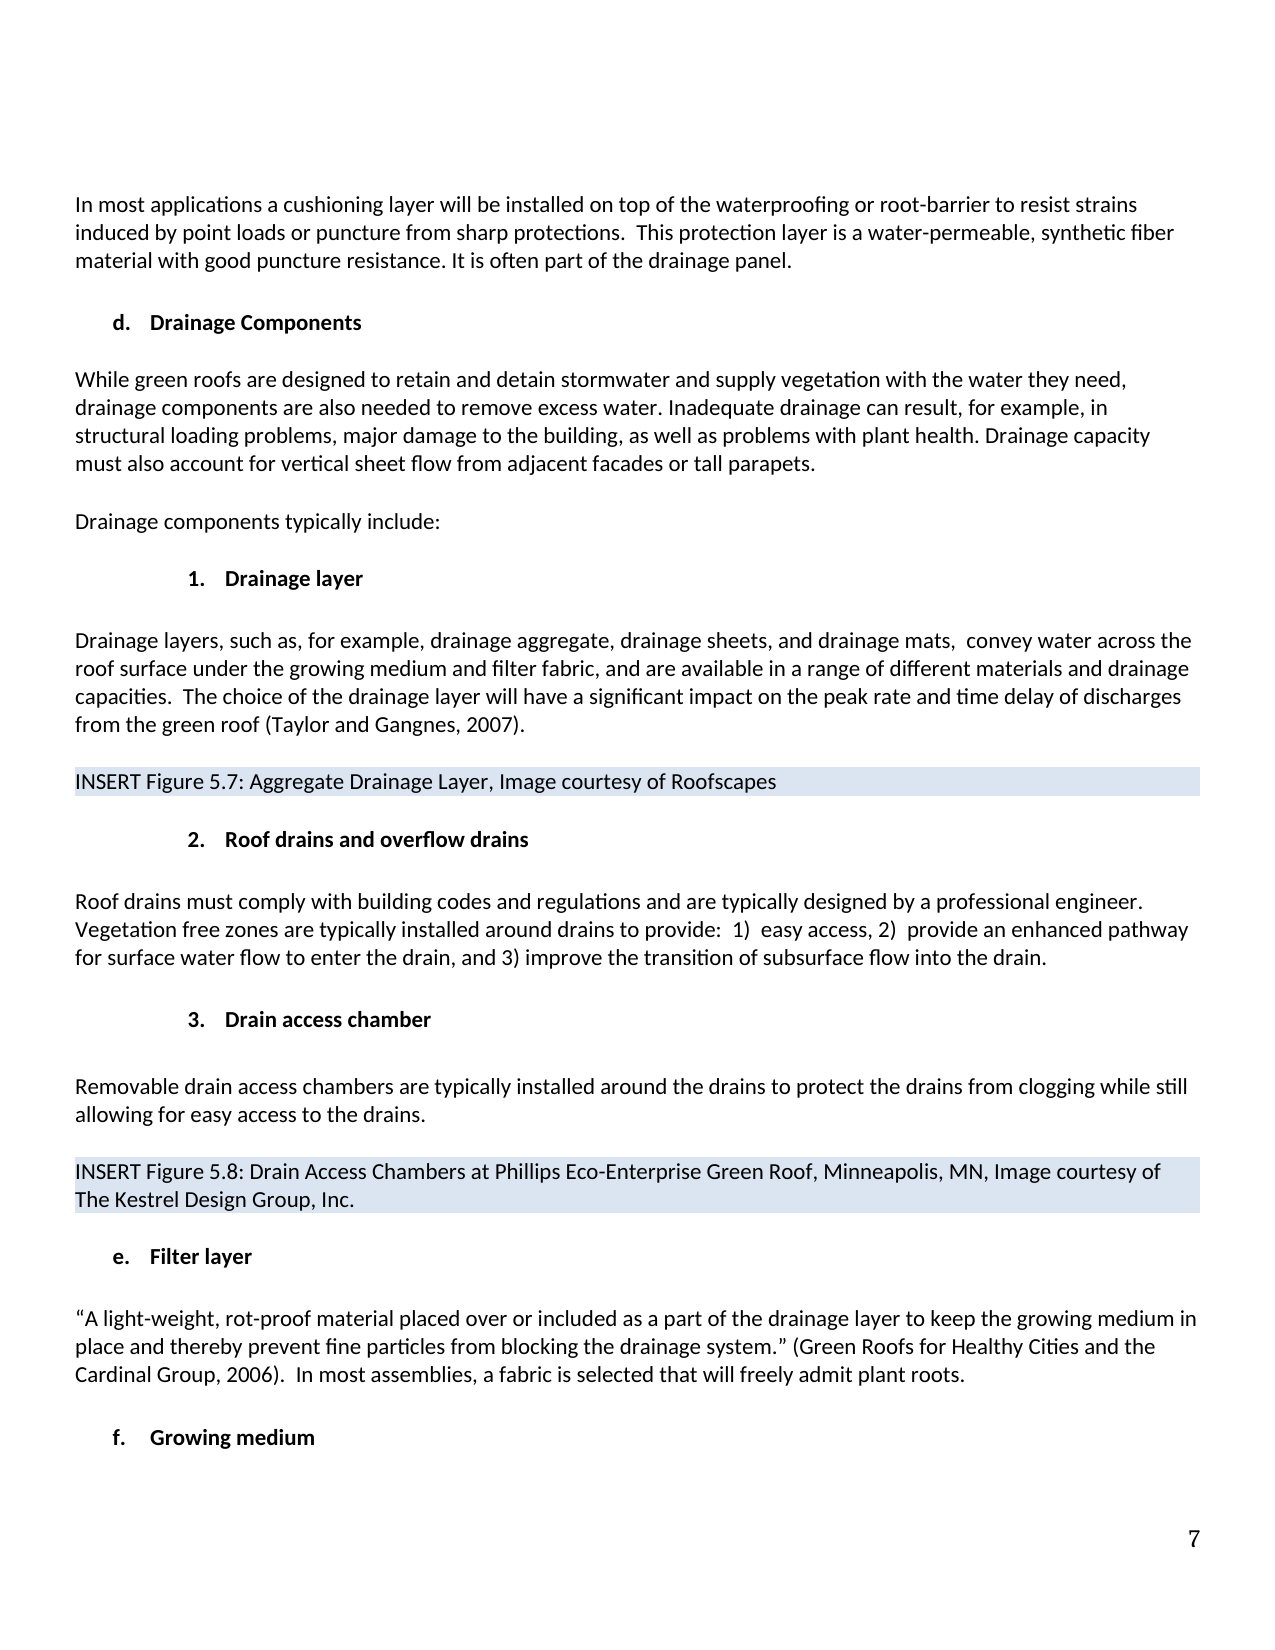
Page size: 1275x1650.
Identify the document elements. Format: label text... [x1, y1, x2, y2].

list Drainage Components [112, 308, 1200, 336]
text INSERT Figure 5.7: Aggregate Drainage Layer, Image courtesy of Roofscapes [75, 767, 1200, 796]
text While green roofs are designed to retain and detain stormwater and supply vegetation with the water they need, drainage components are also needed to remove excess water. Inadequate drainage can result, for example, in structural loading problems, major damage to the building, as well as problems with plant health. Drainage capacity must also account for vertical sheet flow from adjacent facades or tall parapets. [75, 366, 1200, 478]
text Removable drain access chambers are typically installed around the drains to protect the drains from clogging while still allowing for easy access to the drains. [75, 1072, 1200, 1128]
text Drainage layers, such as, for example, drainage aggregate, drainage sheets, and drainage mats, convey water across the roof surface under the growing medium and filter fabric, and are available in a range of different materials and drainage capacities. The choice of the drainage layer will have a significant impact on the peak rate and time delay of discharges from the green roof (Taylor and Gangnes, 2007). [75, 626, 1200, 738]
list Growing medium [112, 1423, 1200, 1451]
text Drainage components typically include: [75, 507, 1200, 535]
list Drain access chamber [187, 1005, 1200, 1033]
list Drainage layer [187, 564, 1200, 592]
text INSERT Figure 5.8: Drain Access Chambers at Phillips Eco-Enterprise Green Roof, Minneapolis, MN, Image courtesy of The Kestrel Design Group, Inc. [75, 1157, 1200, 1213]
list Roof drains and overflow drains [187, 825, 1200, 853]
text Roof drains must comply with building codes and regulations and are typically designed by a professional engineer. Vegetation free zones are typically installed around drains to provide: 1) easy access, 2) provide an enhanced pathway for surface water flow to enter the drain, and 3) improve the transition of subsurface flow into the drain. [75, 887, 1200, 971]
list Filter layer [112, 1242, 1200, 1270]
text “A light-weight, rot-proof material placed over or included as a part of the drainage layer to keep the growing medium in place and thereby prevent fine particles from blocking the drainage system.” (Green Roofs for Healthy Cities and the Cardinal Group, 2006). In most assemblies, a fabric is selected that will freely admit plant roots. [75, 1304, 1200, 1388]
text In most applications a cushioning layer will be installed on top of the waterproofing or root-barrier to resist strains induced by point loads or puncture from sharp protections. This protection layer is a water-permeable, synthetic fiber material with good puncture resistance. It is often part of the drainage panel. [75, 190, 1200, 274]
